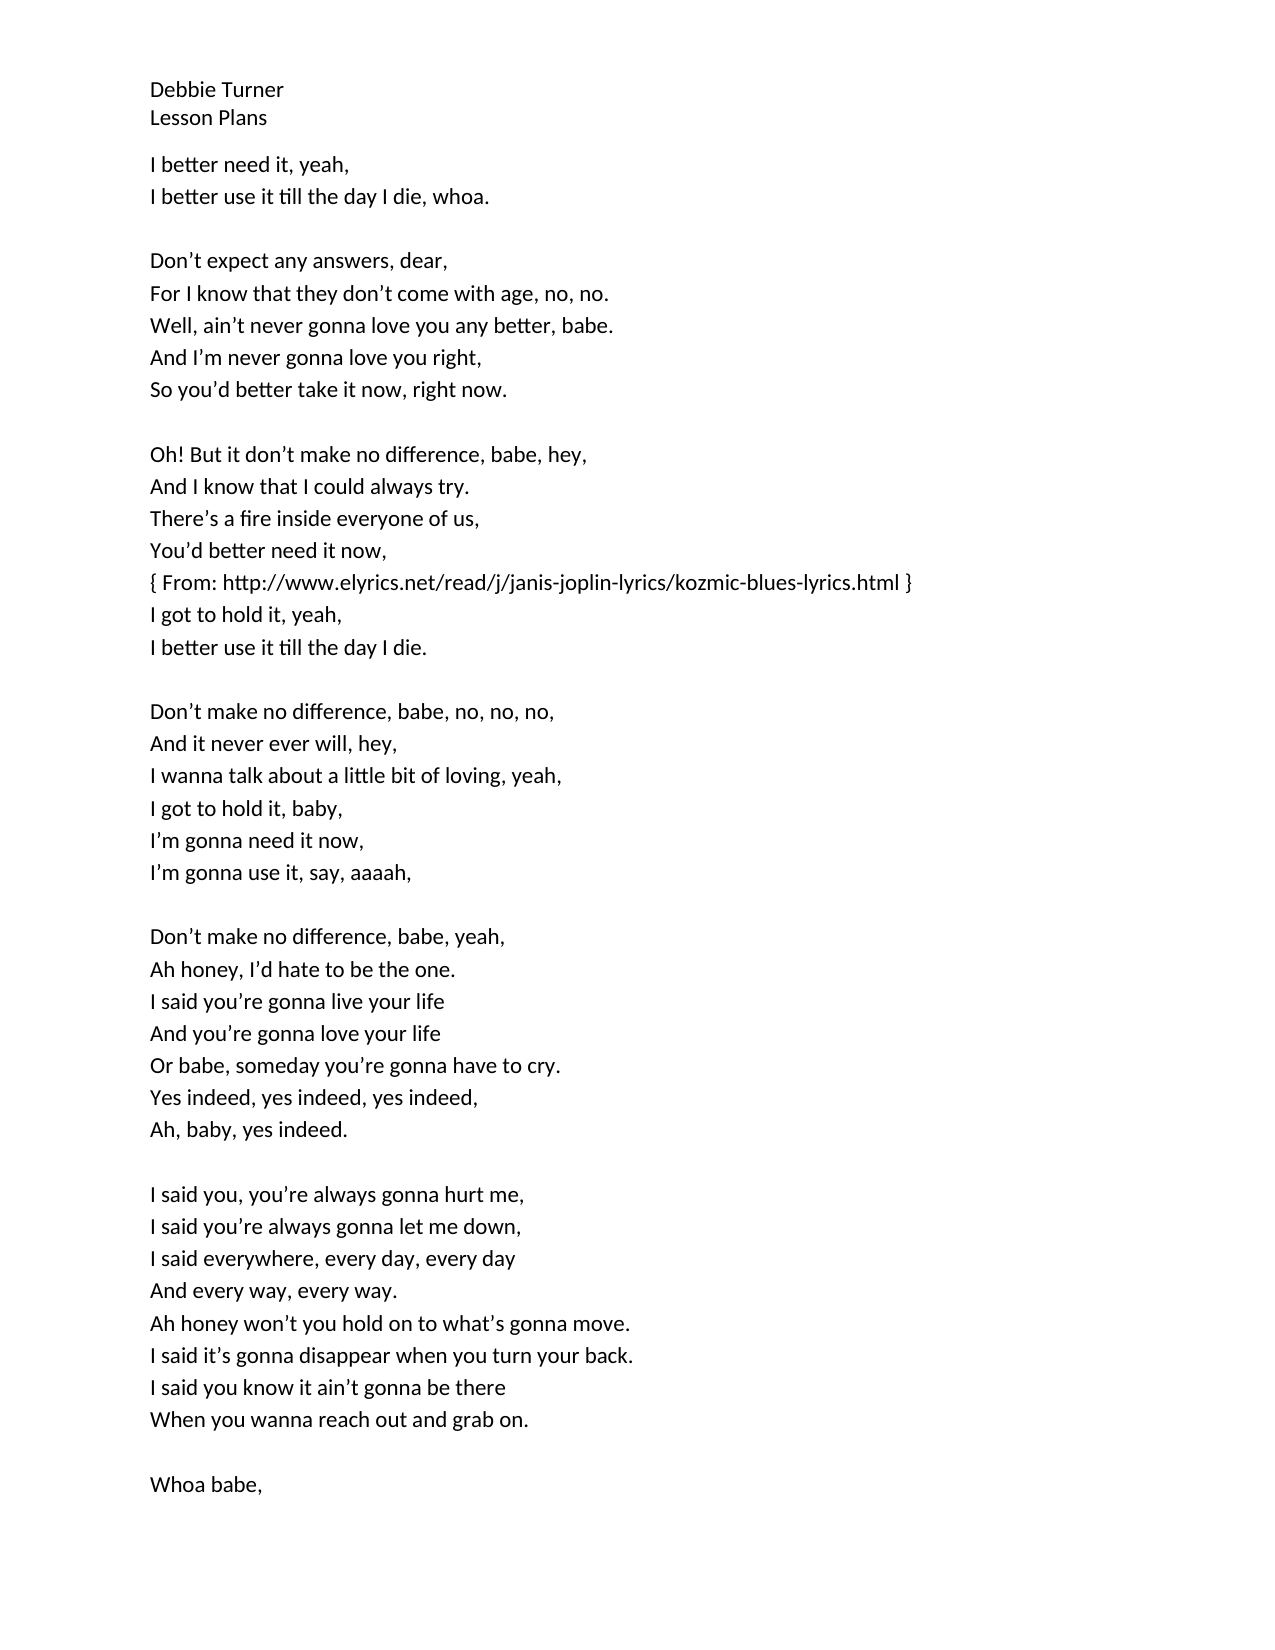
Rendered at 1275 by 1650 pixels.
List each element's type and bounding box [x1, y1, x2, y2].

text [150, 150, 1125, 1498]
